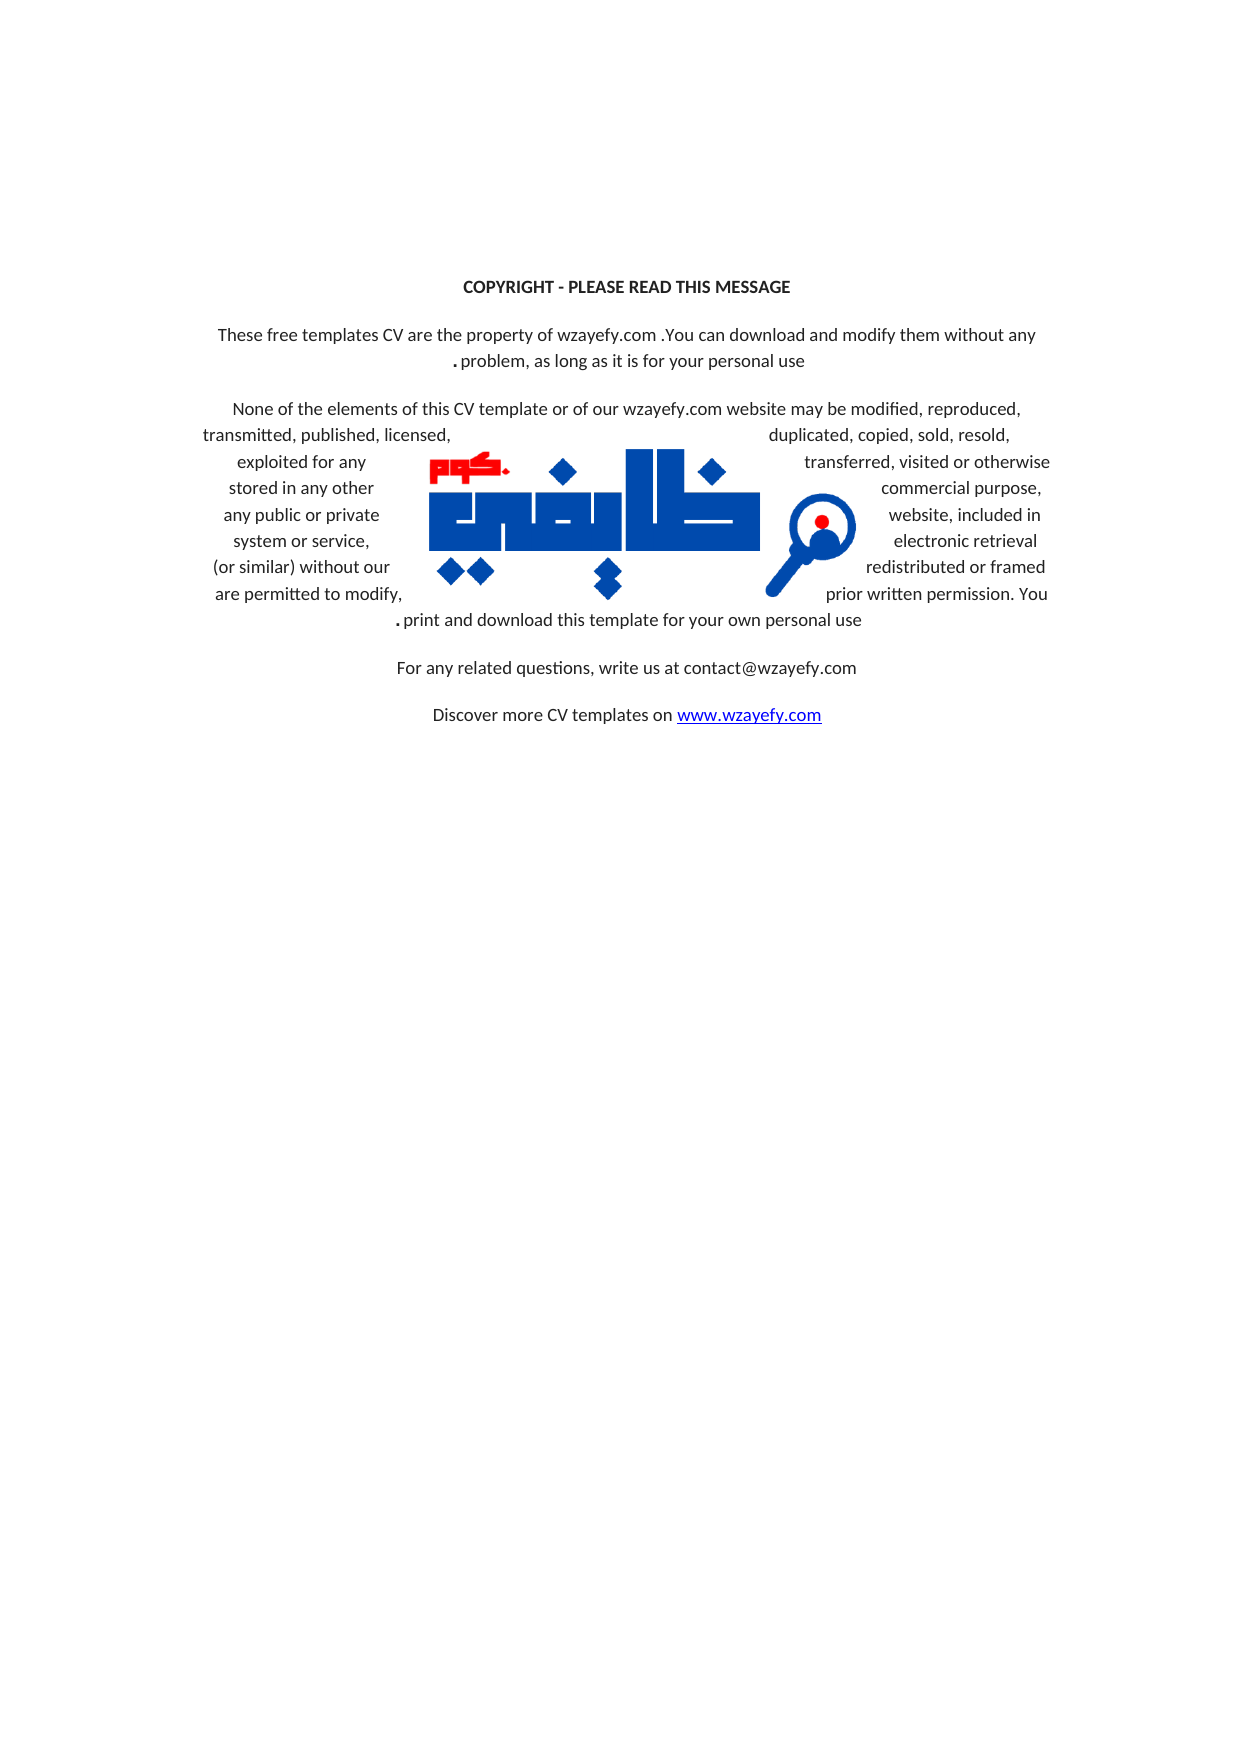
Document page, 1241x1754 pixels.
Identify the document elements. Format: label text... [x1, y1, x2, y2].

text COPYRIGHT - PLEASE READ THIS MESSAGE [202, 276, 1053, 298]
text Discover more CV templates on www.wzayefy.com [202, 703, 1053, 726]
text For any related questions, write us at contact@wzayefy.com [202, 656, 1053, 679]
picture [419, 439, 860, 606]
text These free templates CV are the property of wzayefy.com .You can download and modify them without any problem, as long as it is for your personal use. [202, 323, 1053, 373]
